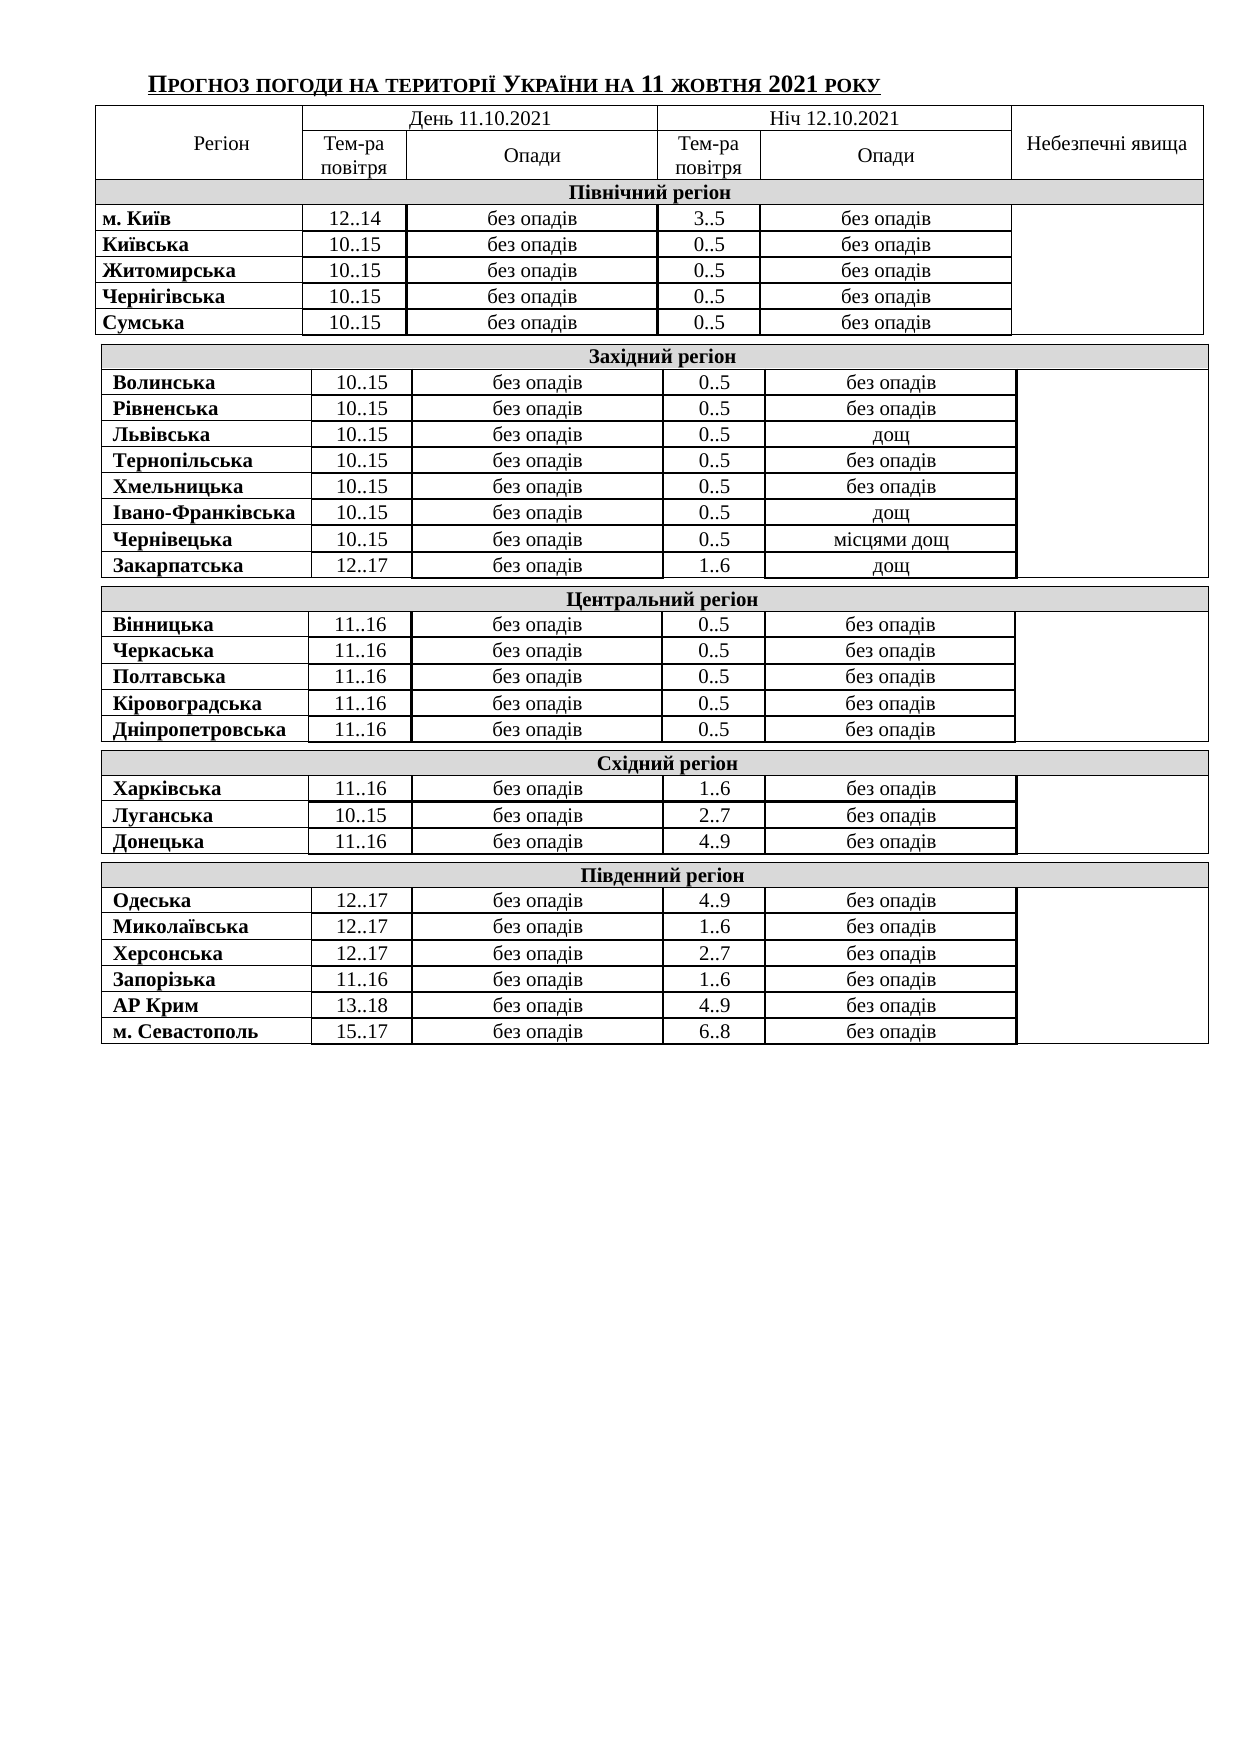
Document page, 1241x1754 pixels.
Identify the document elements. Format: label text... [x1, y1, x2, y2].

table_cell дощ [766, 553, 1015, 577]
table_cell 0..5 [659, 232, 759, 256]
table_cell без опадів [766, 941, 1015, 964]
table_cell без опадів [413, 370, 662, 394]
table_cell без опадів [761, 310, 1011, 334]
table_cell 0..5 [664, 474, 764, 498]
table_cell 10..15 [312, 422, 411, 446]
table_cell без опадів [766, 638, 1014, 662]
table_cell без опадів [766, 717, 1014, 741]
table_cell Черкаська [102, 637, 308, 662]
table_cell 10..15 [312, 526, 411, 551]
table_cell Чернівецька [102, 525, 311, 551]
table_cell без опадів [413, 396, 662, 420]
table_cell 1..6 [664, 967, 764, 991]
table_cell 12..17 [312, 888, 411, 912]
table_cell без опадів [766, 888, 1015, 912]
table_cell без опадів [766, 474, 1015, 498]
table_cell 1..6 [664, 553, 764, 577]
table_cell 11..16 [309, 665, 410, 688]
table_cell 11..16 [309, 691, 410, 715]
table_cell [1018, 370, 1208, 577]
table_cell без опадів [413, 803, 662, 827]
table_cell Сумська [96, 309, 302, 334]
table_cell АР Крим [102, 992, 311, 1017]
table_cell без опадів [413, 474, 662, 498]
table_cell Чернігівська [96, 283, 302, 308]
table_cell Рівненська [102, 395, 311, 420]
table_cell [1016, 612, 1208, 741]
table_cell Житомирська [96, 257, 302, 282]
table_cell 2..7 [664, 803, 764, 827]
table_cell [1018, 888, 1208, 1043]
table_cell 0..5 [664, 526, 764, 551]
table_cell 10..15 [312, 448, 411, 472]
table_header Східний регіон [102, 751, 1208, 775]
table_cell без опадів [413, 526, 662, 551]
table_cell без опадів [413, 612, 661, 636]
table_cell 0..5 [663, 665, 764, 688]
table_cell дощ [766, 422, 1015, 446]
table_cell без опадів [413, 941, 662, 964]
table_cell 0..5 [663, 717, 764, 741]
table_cell без опадів [408, 310, 656, 334]
table_cell 10..15 [312, 396, 411, 420]
table_cell Хмельницька [102, 473, 311, 498]
table_cell Одеська [102, 888, 311, 912]
table_cell без опадів [413, 553, 662, 577]
text Прогноз погоди на території України на 11 жовтня 2021 року [89, 69, 1196, 98]
table_cell 12..17 [312, 914, 411, 938]
table_cell Опади [761, 131, 1011, 179]
table_cell без опадів [766, 396, 1015, 420]
table_cell без опадів [766, 829, 1015, 853]
table_cell Кіровоградська [102, 690, 308, 715]
table_cell без опадів [766, 967, 1015, 991]
table_cell 12..17 [312, 553, 411, 577]
table_cell 10..15 [303, 232, 405, 256]
table_cell Вінницька [102, 612, 308, 636]
table_cell Харківська [102, 776, 308, 800]
table_cell без опадів [413, 829, 662, 853]
table_cell 10..15 [312, 370, 411, 394]
table_cell 11..16 [309, 638, 410, 662]
table_cell 12..17 [312, 941, 411, 964]
table_cell 0..5 [663, 691, 764, 715]
table_header Небезпечні явища [1012, 106, 1203, 179]
table_cell без опадів [766, 448, 1015, 472]
table_cell без опадів [413, 717, 661, 741]
table_cell Північний регіон [96, 180, 1203, 204]
table_cell 10..15 [303, 310, 405, 334]
table_cell 0..5 [663, 612, 764, 636]
table_cell 4..9 [664, 888, 764, 912]
table_cell без опадів [761, 258, 1011, 282]
table_cell 0..5 [664, 422, 764, 446]
table_cell 10..15 [303, 258, 405, 282]
table_cell без опадів [413, 914, 662, 938]
table_cell Дніпропетровська [102, 716, 308, 741]
table_cell 1..6 [664, 914, 764, 938]
table_cell 0..5 [664, 448, 764, 472]
table_cell без опадів [408, 232, 656, 256]
table_cell без опадів [766, 776, 1015, 800]
table_cell без опадів [413, 500, 662, 524]
table_cell дощ [766, 500, 1015, 524]
table_cell без опадів [766, 665, 1014, 688]
table_cell 4..9 [664, 993, 764, 1017]
table_cell 10..15 [312, 474, 411, 498]
table_cell 10..15 [303, 284, 405, 308]
table_cell м. Київ [96, 205, 302, 229]
table_header Південний регіон [102, 863, 1208, 887]
table_cell Херсонська [102, 940, 311, 964]
table_cell без опадів [766, 691, 1014, 715]
table_header Регіон [96, 106, 302, 179]
table_cell 0..5 [664, 500, 764, 524]
table_cell без опадів [766, 803, 1015, 827]
table_cell без опадів [413, 422, 662, 446]
table_cell 1..6 [664, 776, 764, 800]
table_cell без опадів [413, 967, 662, 991]
table_cell 0..5 [663, 638, 764, 662]
table_cell Тем-ра повітря [303, 131, 406, 179]
table_header День 11.10.2021 [303, 106, 657, 130]
table_cell 13..18 [312, 993, 411, 1017]
table_cell без опадів [413, 691, 661, 715]
table_cell без опадів [408, 205, 656, 229]
table_header Центральний регіон [102, 587, 1208, 611]
table_cell [1012, 205, 1203, 334]
table_cell 10..15 [312, 500, 411, 524]
table_cell 11..16 [309, 776, 411, 800]
table_cell Луганська [102, 801, 308, 827]
table_cell Опади [407, 131, 657, 179]
table_cell без опадів [408, 284, 656, 308]
table_cell без опадів [761, 232, 1011, 256]
table_cell без опадів [766, 1019, 1015, 1043]
table_cell 12..14 [303, 205, 405, 229]
table_cell без опадів [413, 888, 662, 912]
table_cell Київська [96, 231, 302, 256]
table_cell без опадів [413, 776, 662, 800]
table_cell без опадів [408, 258, 656, 282]
table_cell 11..16 [312, 967, 411, 991]
table_cell [1018, 776, 1208, 853]
table_cell 15..17 [312, 1019, 411, 1043]
table_cell без опадів [413, 665, 661, 688]
table_cell Волинська [102, 370, 311, 394]
table_cell Закарпатська [102, 552, 311, 577]
table_cell 10..15 [309, 803, 411, 827]
table_cell без опадів [413, 448, 662, 472]
table_cell Запорізька [102, 966, 311, 991]
table_cell 0..5 [659, 258, 759, 282]
table_cell Донецька [102, 828, 308, 853]
table_header Ніч 12.10.2021 [658, 106, 1011, 130]
table_cell без опадів [413, 638, 661, 662]
table_cell без опадів [766, 914, 1015, 938]
table_header Західний регіон [102, 345, 1208, 368]
table_cell Полтавська [102, 664, 308, 688]
table_cell без опадів [766, 612, 1014, 636]
table_cell 11..16 [309, 829, 411, 853]
table_cell без опадів [761, 284, 1011, 308]
table_cell Тернопільська [102, 447, 311, 472]
table_cell 0..5 [664, 370, 764, 394]
table_cell 11..16 [309, 717, 410, 741]
table_cell 11..16 [309, 612, 410, 636]
table_cell Львівська [102, 421, 311, 446]
table_cell 4..9 [664, 829, 764, 853]
table_cell 0..5 [659, 310, 759, 334]
table_cell без опадів [766, 993, 1015, 1017]
table_cell без опадів [761, 205, 1011, 229]
table_cell місцями дощ [766, 526, 1015, 551]
table_cell Миколаївська [102, 913, 311, 938]
table_cell без опадів [413, 1019, 662, 1043]
table_cell Івано-Франківська [102, 499, 311, 524]
table_cell без опадів [413, 993, 662, 1017]
table_cell 6..8 [664, 1019, 764, 1043]
table_cell м. Севастополь [102, 1018, 311, 1043]
table_cell Тем-ра повітря [658, 131, 760, 179]
table_cell 0..5 [664, 396, 764, 420]
table_cell 3..5 [659, 205, 759, 229]
table_cell без опадів [766, 370, 1015, 394]
table_cell 2..7 [664, 941, 764, 964]
table_cell 0..5 [659, 284, 759, 308]
